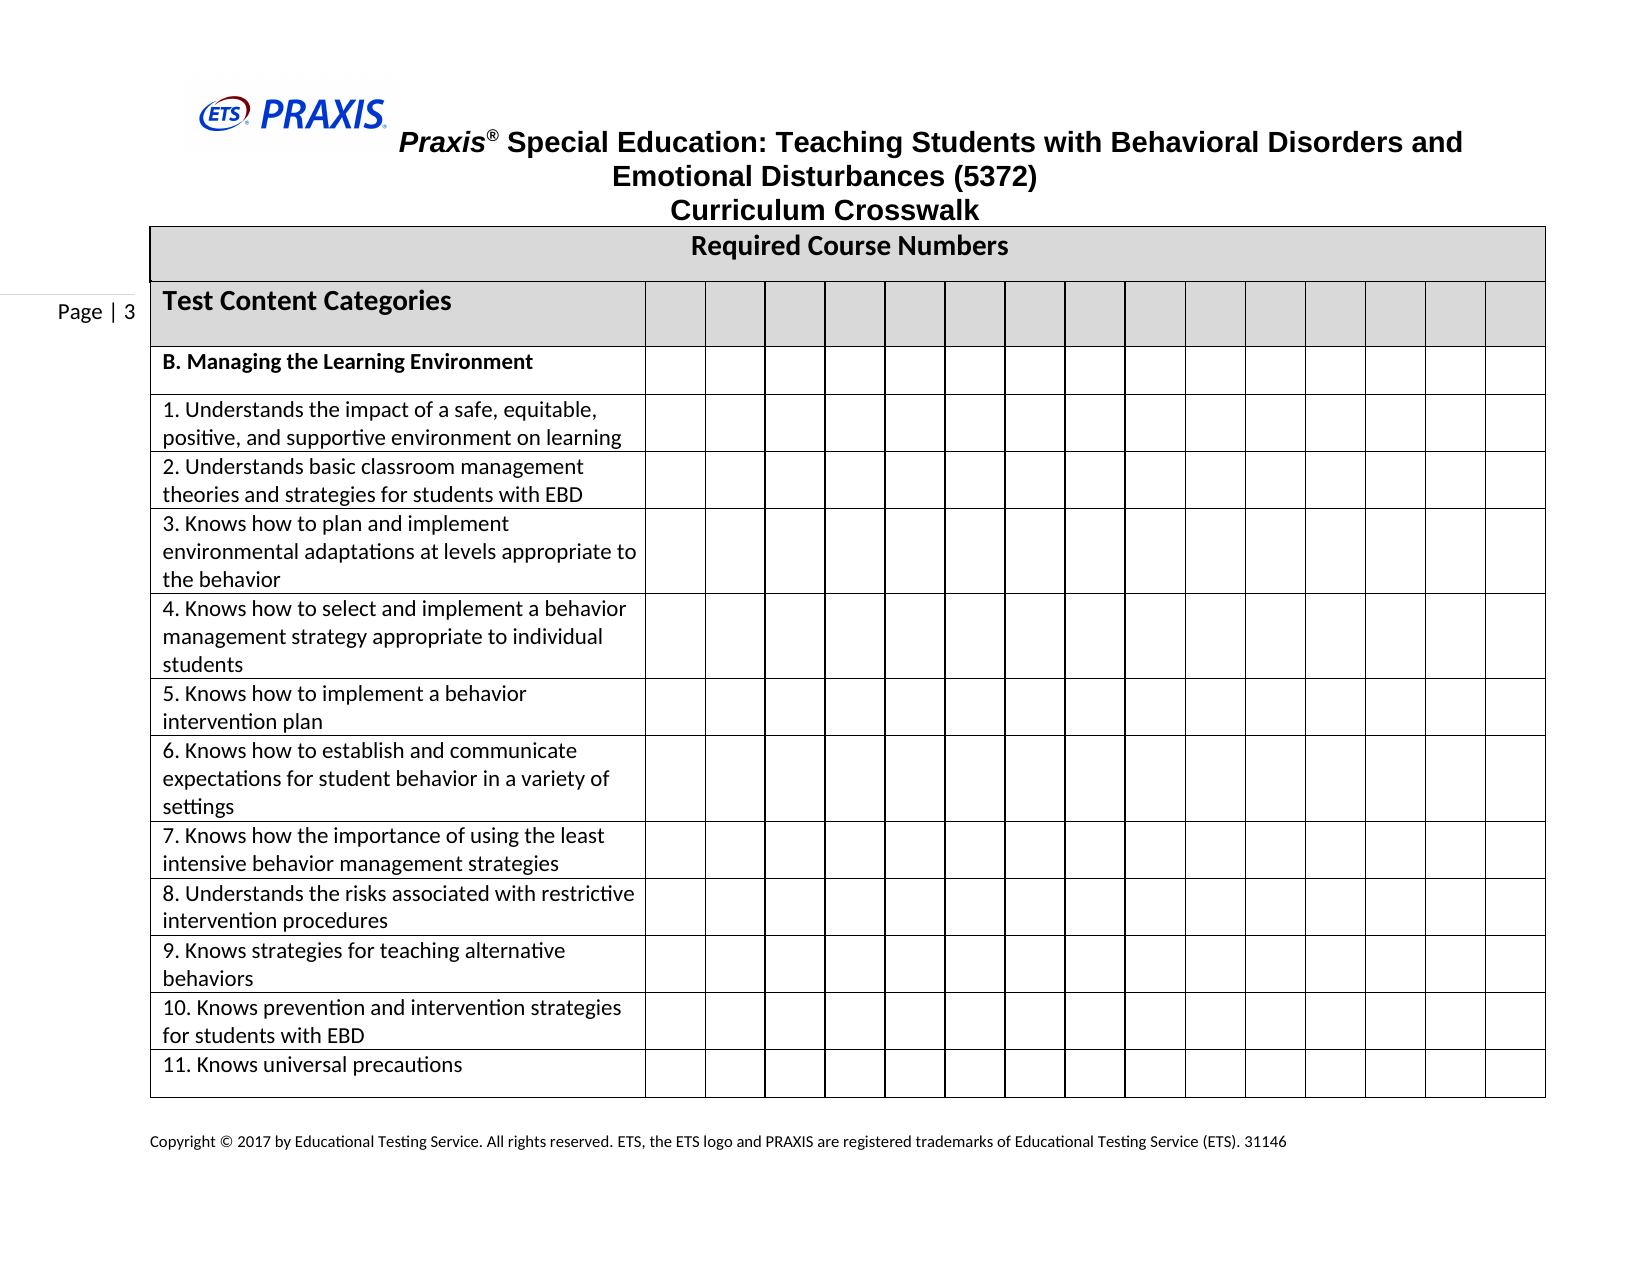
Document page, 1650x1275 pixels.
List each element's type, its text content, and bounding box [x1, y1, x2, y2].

table_cell [1366, 347, 1425, 394]
table_cell [886, 282, 944, 346]
table_cell [1306, 993, 1365, 1049]
table_cell [886, 993, 944, 1049]
table_cell [706, 282, 764, 346]
table_cell [946, 509, 1004, 593]
table_cell [1126, 679, 1185, 735]
table_cell [1366, 395, 1425, 451]
table_cell [826, 594, 884, 678]
table_cell [1426, 282, 1485, 346]
table_cell [1426, 822, 1485, 878]
table_cell 11. Knows universal precautions [151, 1050, 645, 1097]
table_cell [1366, 594, 1425, 678]
table_cell [886, 736, 944, 821]
table_cell 4. Knows how to select and implement a behavior management strategy appropriate to individual students [151, 594, 645, 678]
table_cell [1486, 509, 1545, 593]
table_cell 5. Knows how to implement a behavior intervention plan [151, 679, 645, 735]
table_cell [766, 993, 824, 1049]
table_cell [826, 679, 884, 735]
table_cell [826, 822, 884, 878]
table_cell [1306, 679, 1365, 735]
table_cell [706, 395, 764, 451]
table_cell [1066, 879, 1124, 935]
table_cell [706, 936, 764, 992]
table_cell [1246, 594, 1305, 678]
table_header Required Course Numbers [151, 227, 1545, 281]
table_cell [1426, 936, 1485, 992]
table_cell [1186, 395, 1245, 451]
table_cell [1186, 594, 1245, 678]
table_cell [826, 395, 884, 451]
table_cell [1306, 509, 1365, 593]
table_cell [1006, 936, 1064, 992]
table_cell 8. Understands the risks associated with restrictive intervention procedures [151, 879, 645, 935]
table_cell [1366, 879, 1425, 935]
table_cell [766, 879, 824, 935]
table_cell [1366, 282, 1425, 346]
table_cell [1126, 1050, 1185, 1097]
table_cell [1186, 679, 1245, 735]
table_cell [646, 736, 705, 821]
table_cell 9. Knows strategies for teaching alternative behaviors [151, 936, 645, 992]
table_cell [646, 282, 705, 346]
table_cell [1066, 452, 1124, 508]
table_cell [886, 879, 944, 935]
table_cell [1066, 395, 1124, 451]
table_cell [826, 1050, 884, 1097]
table_cell [946, 347, 1004, 394]
table_cell [826, 282, 884, 346]
table_cell [1126, 822, 1185, 878]
table_cell [1066, 347, 1124, 394]
table_cell [1486, 879, 1545, 935]
table_cell [1366, 679, 1425, 735]
table_cell [766, 594, 824, 678]
table_cell [1486, 452, 1545, 508]
table_cell [646, 1050, 705, 1097]
table_cell [826, 936, 884, 992]
table_cell [1246, 452, 1305, 508]
table_cell [1066, 736, 1124, 821]
table_cell [1306, 395, 1365, 451]
table_cell [1426, 993, 1485, 1049]
table_cell [1186, 347, 1245, 394]
table_cell [646, 452, 705, 508]
table_cell [706, 509, 764, 593]
table_cell [706, 347, 764, 394]
table_cell [1126, 509, 1185, 593]
table_cell [766, 1050, 824, 1097]
table_cell [946, 736, 1004, 821]
table_cell [1066, 1050, 1124, 1097]
table_cell [1366, 822, 1425, 878]
table_cell [766, 395, 824, 451]
table_cell [1246, 736, 1305, 821]
table_cell [1006, 822, 1064, 878]
table_cell [706, 993, 764, 1049]
table_cell [1066, 822, 1124, 878]
table_cell [886, 395, 944, 451]
table_cell 3. Knows how to plan and implement environmental adaptations at levels appropriate to the behavior [151, 509, 645, 593]
table_cell [706, 679, 764, 735]
table_cell Test Content Categories [151, 282, 645, 346]
table_cell [1246, 679, 1305, 735]
table_cell [1306, 1050, 1365, 1097]
table_cell [1306, 822, 1365, 878]
table_cell [1306, 347, 1365, 394]
table_cell [1006, 993, 1064, 1049]
table_cell [886, 594, 944, 678]
table_cell [1486, 736, 1545, 821]
table_cell [1126, 993, 1185, 1049]
table_cell [1126, 879, 1185, 935]
table_cell [886, 347, 944, 394]
table_cell [1486, 993, 1545, 1049]
table_cell [1126, 347, 1185, 394]
table_cell [826, 993, 884, 1049]
table_cell [766, 282, 824, 346]
table_cell [1426, 679, 1485, 735]
table_cell [1306, 282, 1365, 346]
table_cell [946, 879, 1004, 935]
table_cell [706, 594, 764, 678]
table_cell [1006, 594, 1064, 678]
table_cell [1486, 679, 1545, 735]
table_cell [1006, 679, 1064, 735]
table_cell [646, 993, 705, 1049]
table_cell [706, 879, 764, 935]
table_cell [1006, 736, 1064, 821]
table_cell [1426, 395, 1485, 451]
table_cell [766, 452, 824, 508]
table_cell [946, 395, 1004, 451]
table_cell [1366, 736, 1425, 821]
table_cell 10. Knows prevention and intervention strategies for students with EBD [151, 993, 645, 1049]
table_cell [1426, 347, 1485, 394]
table_cell [946, 936, 1004, 992]
table_cell [1186, 993, 1245, 1049]
table_cell [1066, 594, 1124, 678]
table_cell [1246, 1050, 1305, 1097]
table_cell [1486, 936, 1545, 992]
table_cell B. Managing the Learning Environment [151, 347, 645, 394]
table_cell [1186, 282, 1245, 346]
table_cell [1366, 1050, 1425, 1097]
table_cell [646, 594, 705, 678]
table_cell [766, 347, 824, 394]
table_cell [1186, 509, 1245, 593]
table_cell [886, 452, 944, 508]
table_cell [1126, 936, 1185, 992]
table_cell [766, 736, 824, 821]
table_cell [1246, 395, 1305, 451]
table_cell [766, 822, 824, 878]
table_cell [1246, 879, 1305, 935]
table_cell [1186, 1050, 1245, 1097]
table_cell [646, 879, 705, 935]
table_cell [886, 509, 944, 593]
table_cell [1306, 936, 1365, 992]
table_cell [946, 993, 1004, 1049]
table_cell [886, 679, 944, 735]
table_cell [766, 936, 824, 992]
table_cell [646, 936, 705, 992]
table_cell [1006, 282, 1064, 346]
table_cell [1426, 509, 1485, 593]
table_cell [1486, 1050, 1545, 1097]
table_cell 1. Understands the impact of a safe, equitable, positive, and supportive environment on learning [151, 395, 645, 451]
table_cell [1366, 993, 1425, 1049]
table_cell [766, 679, 824, 735]
table_cell [886, 936, 944, 992]
table_cell [1426, 879, 1485, 935]
table_cell [1486, 282, 1545, 346]
table_cell [1186, 736, 1245, 821]
table_cell [1246, 993, 1305, 1049]
table_cell [1066, 509, 1124, 593]
table_cell [706, 736, 764, 821]
table_cell [1486, 594, 1545, 678]
table_cell [946, 594, 1004, 678]
table_cell [646, 509, 705, 593]
table_cell [706, 1050, 764, 1097]
table_cell [1126, 736, 1185, 821]
table_cell [646, 395, 705, 451]
table_cell [706, 452, 764, 508]
table_cell [1426, 452, 1485, 508]
table_cell [1186, 452, 1245, 508]
table_cell [1066, 282, 1124, 346]
table_cell [1426, 736, 1485, 821]
table_cell [1126, 452, 1185, 508]
table_cell [1246, 822, 1305, 878]
table_cell [1066, 679, 1124, 735]
table_cell [706, 822, 764, 878]
table_cell [1486, 395, 1545, 451]
table_cell [946, 452, 1004, 508]
table_cell [1246, 347, 1305, 394]
table_cell [1306, 452, 1365, 508]
table_cell 6. Knows how to establish and communicate expectations for student behavior in a variety of settings [151, 736, 645, 821]
table_cell [1306, 594, 1365, 678]
table_cell [1126, 282, 1185, 346]
table_cell [946, 822, 1004, 878]
table_cell [826, 736, 884, 821]
table_cell [1126, 395, 1185, 451]
table_cell [1066, 936, 1124, 992]
table_cell [1246, 509, 1305, 593]
table_cell [1006, 452, 1064, 508]
table_cell [1006, 395, 1064, 451]
table_cell [886, 822, 944, 878]
table_cell [1066, 993, 1124, 1049]
table_cell [1426, 1050, 1485, 1097]
table_cell [1486, 822, 1545, 878]
table_cell [1186, 879, 1245, 935]
table_cell [1006, 347, 1064, 394]
table_cell [646, 347, 705, 394]
table_cell [1306, 736, 1365, 821]
table_cell [886, 1050, 944, 1097]
table_cell [826, 452, 884, 508]
table_cell [1426, 594, 1485, 678]
table_cell [1006, 509, 1064, 593]
table_cell [1306, 879, 1365, 935]
table_cell [826, 509, 884, 593]
table_cell [1006, 879, 1064, 935]
table_cell [1186, 936, 1245, 992]
table_cell [946, 679, 1004, 735]
table_cell [1246, 282, 1305, 346]
table_cell [1186, 822, 1245, 878]
table_cell [646, 822, 705, 878]
table_cell [946, 1050, 1004, 1097]
table_cell 2. Understands basic classroom management theories and strategies for students with EBD [151, 452, 645, 508]
picture [185, 75, 399, 153]
table_cell [826, 879, 884, 935]
table_cell [1486, 347, 1545, 394]
table_cell [946, 282, 1004, 346]
table_cell [826, 347, 884, 394]
table_cell 7. Knows how the importance of using the least intensive behavior management strategies [151, 822, 645, 878]
table_cell [1126, 594, 1185, 678]
table_cell [1366, 936, 1425, 992]
table_cell [1366, 452, 1425, 508]
table_cell [1246, 936, 1305, 992]
table_cell [1006, 1050, 1064, 1097]
table_cell [646, 679, 705, 735]
table_cell [766, 509, 824, 593]
table_cell [1366, 509, 1425, 593]
